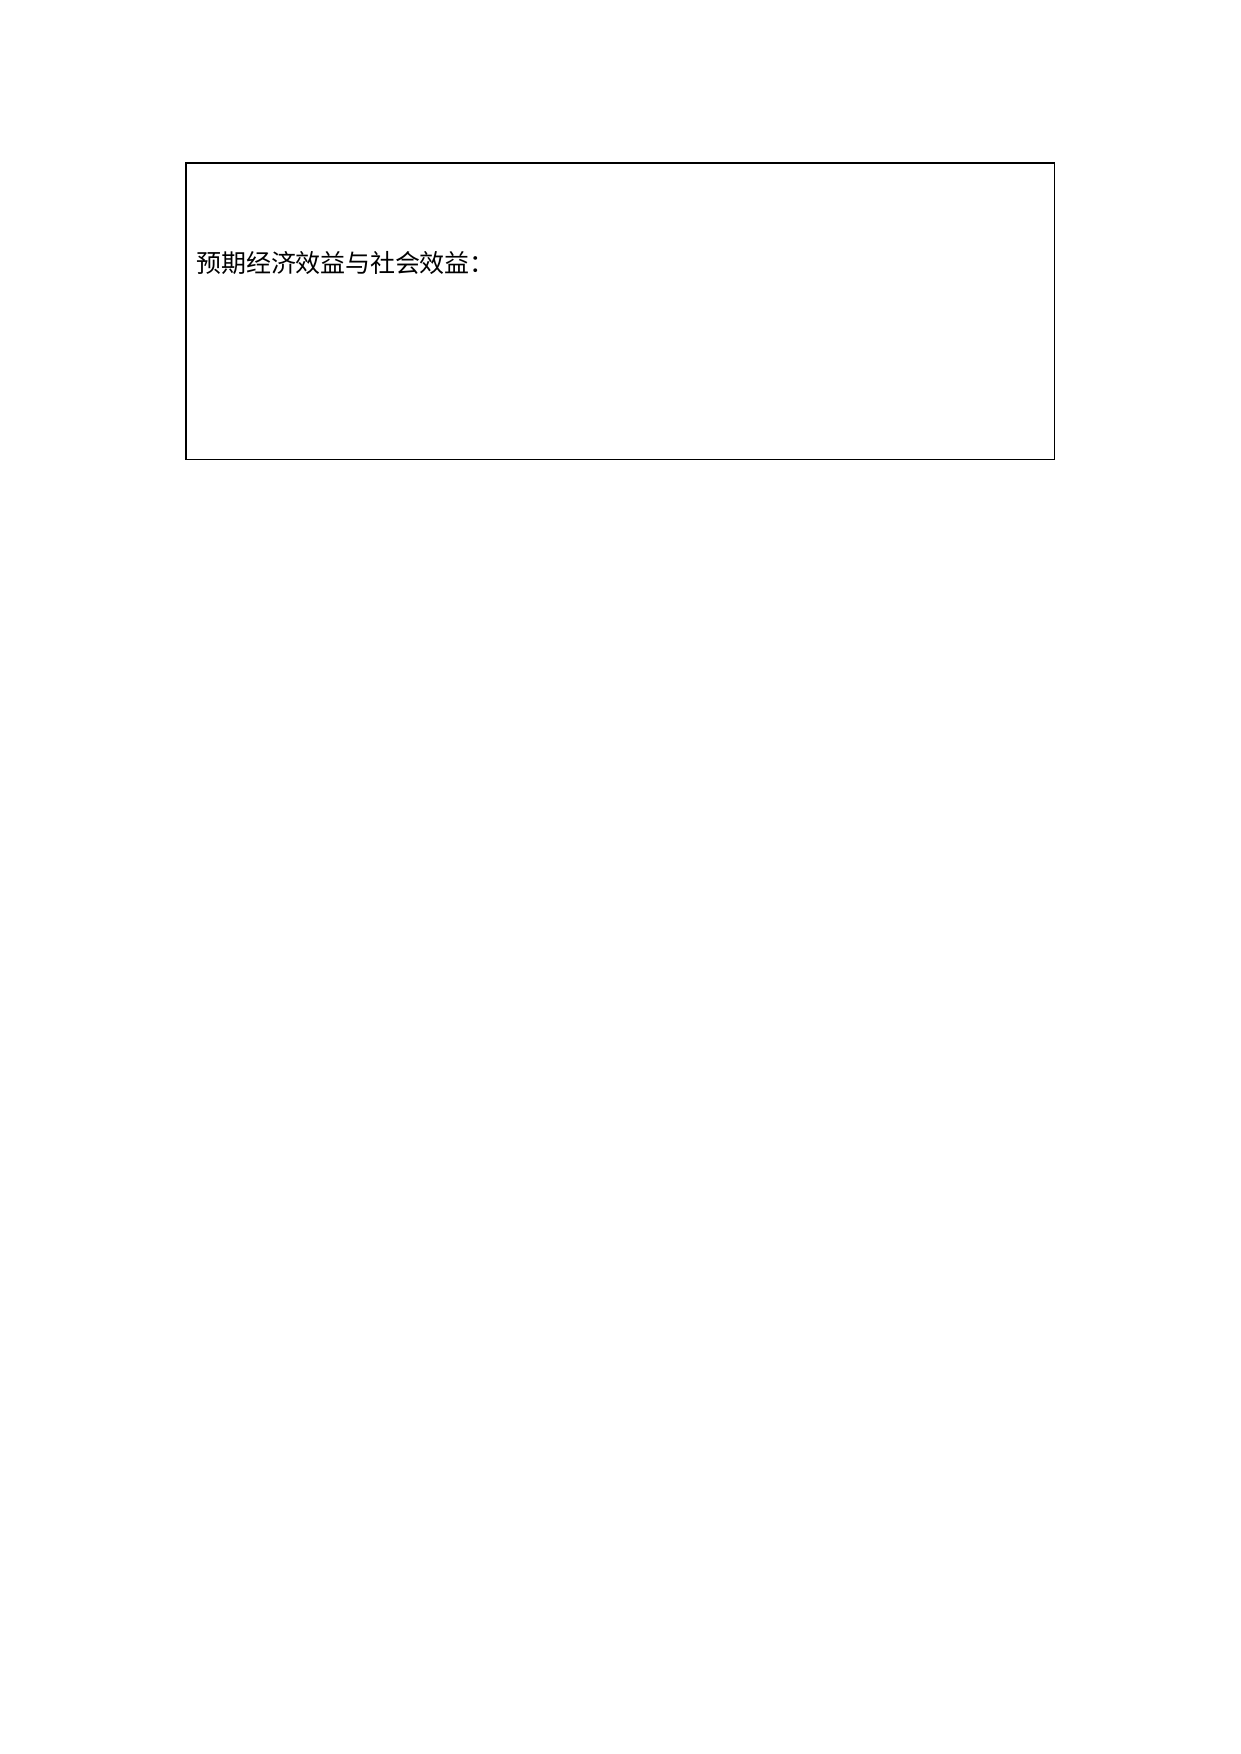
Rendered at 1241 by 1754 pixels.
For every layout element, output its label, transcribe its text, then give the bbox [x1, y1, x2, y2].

table_cell 预期经济效益与社会效益： [187, 164, 1054, 459]
